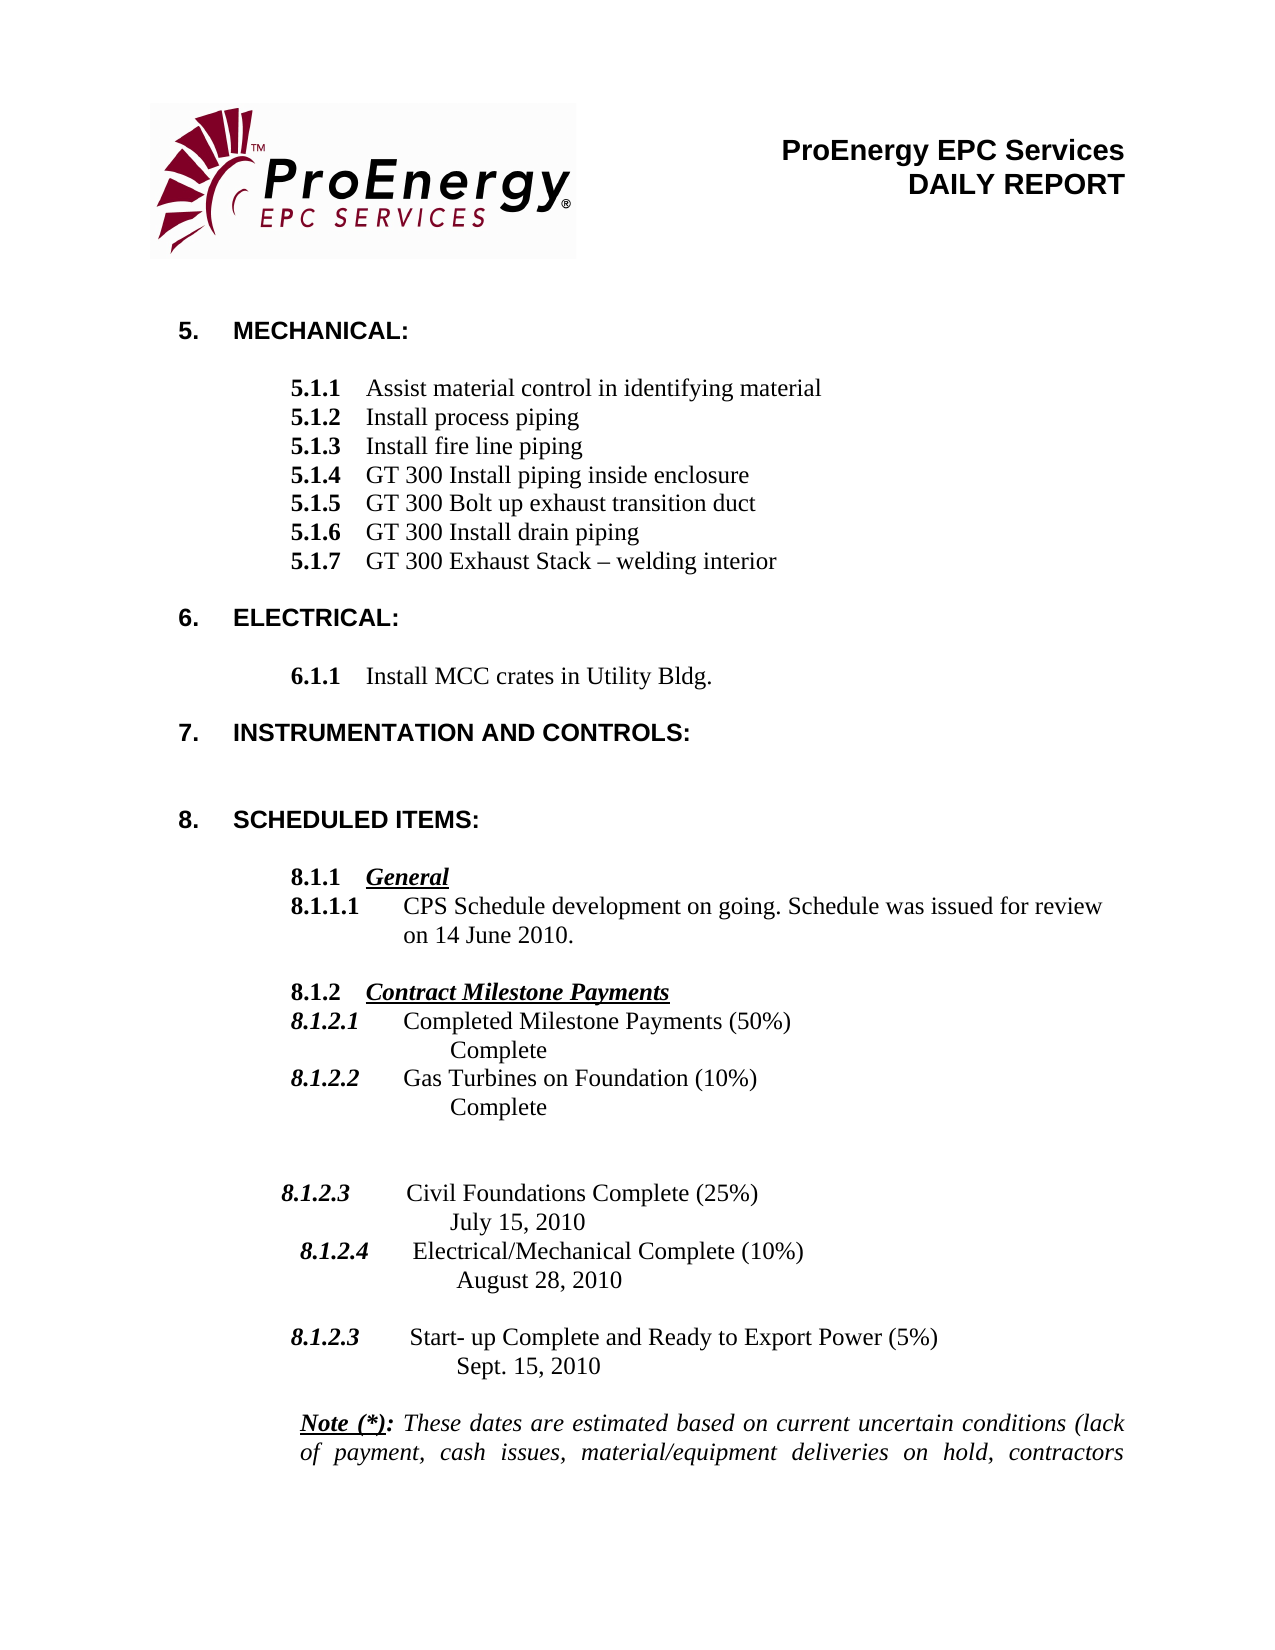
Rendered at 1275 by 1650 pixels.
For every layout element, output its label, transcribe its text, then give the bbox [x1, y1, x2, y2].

list GT 300 Install piping inside enclosure [291, 460, 1125, 488]
list 8.1.2.3 Civil Foundations Complete (25%) [225, 1178, 1125, 1207]
text Complete [450, 1092, 1125, 1121]
list Assist material control in identifying material [291, 373, 1125, 402]
text Sept. 15, 2010 [450, 1351, 1125, 1380]
list Install MCC crates in Utility Bldg. [291, 661, 1125, 690]
text 8.1.2.4 Electrical/Mechanical Complete (10%) [225, 1236, 1125, 1265]
picture [150, 103, 577, 259]
text Complete [450, 1035, 1125, 1063]
list Install fire line piping [291, 431, 1125, 460]
list Gas Turbines on Foundation (10%) [291, 1063, 1125, 1092]
list MECHANICAL: [178, 316, 1125, 345]
list SCHEDULED ITEMS: [178, 805, 1125, 833]
text August 28, 2010 [450, 1265, 1125, 1293]
list Completed Milestone Payments (50%) [291, 1006, 1125, 1035]
list Contract Milestone Payments [291, 977, 1125, 1006]
list INSTRUMENTATION AND CONTROLS: [178, 718, 1125, 747]
list GT 300 Bolt up exhaust transition duct [291, 488, 1125, 517]
list Install process piping [291, 402, 1125, 431]
list ELECTRICAL: [178, 603, 1125, 632]
list General [291, 862, 1125, 891]
list Start- up Complete and Ready to Export Power (5%) [291, 1322, 1125, 1351]
text July 15, 2010 [450, 1207, 1125, 1236]
list GT 300 Install drain piping [291, 517, 1125, 546]
list CPS Schedule development on going. Schedule was issued for review on 14 June 2010. [291, 891, 1125, 948]
list GT 300 Exhaust Stack – welding interior [291, 546, 1125, 575]
